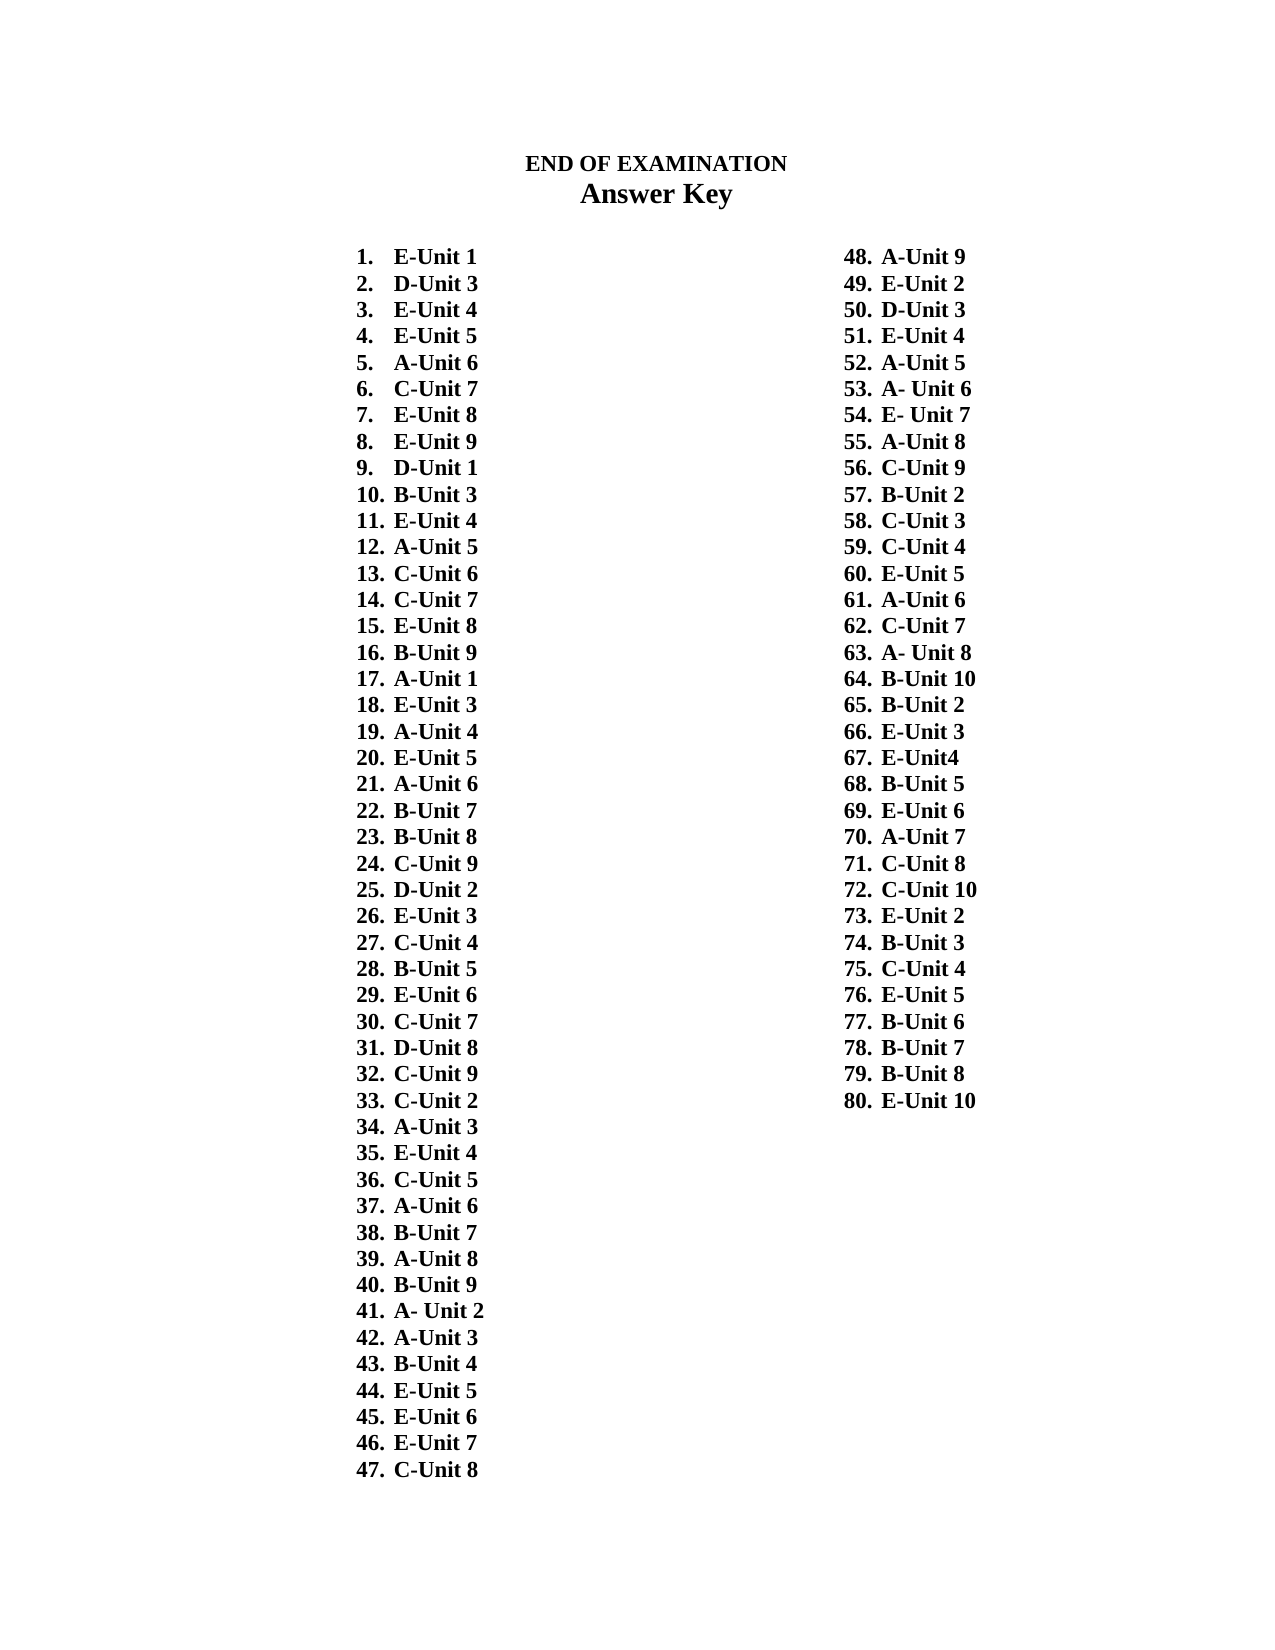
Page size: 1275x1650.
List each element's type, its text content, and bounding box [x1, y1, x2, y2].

list A-Unit 4 [356, 718, 637, 744]
list A-Unit 7 [844, 823, 1125, 849]
list C-Unit 7 [356, 586, 637, 612]
list C-Unit 3 [844, 507, 1125, 533]
list E-Unit 3 [844, 718, 1125, 744]
list A-Unit 9 [844, 243, 1125, 270]
list C-Unit 9 [356, 849, 637, 876]
list E-Unit 4 [844, 322, 1125, 349]
list E-Unit 5 [844, 981, 1125, 1008]
list D-Unit 2 [356, 876, 637, 902]
list E-Unit 4 [356, 507, 637, 533]
list B-Unit 7 [844, 1034, 1125, 1060]
list A-Unit 3 [356, 1113, 637, 1139]
list A-Unit 6 [844, 586, 1125, 612]
list E-Unit 6 [356, 981, 637, 1008]
list C-Unit 4 [356, 929, 637, 955]
list D-Unit 8 [356, 1034, 637, 1060]
list E-Unit 2 [844, 270, 1125, 296]
text Answer Key [187, 176, 1125, 210]
list B-Unit 8 [844, 1060, 1125, 1087]
list E-Unit 3 [356, 691, 637, 718]
list A-Unit 3 [356, 1324, 637, 1350]
list C-Unit 5 [356, 1166, 637, 1192]
list D-Unit 1 [356, 454, 637, 481]
list B-Unit 10 [844, 665, 1125, 691]
list C-Unit 8 [844, 849, 1125, 876]
list E-Unit 6 [356, 1403, 637, 1429]
list E-Unit 5 [356, 1377, 637, 1403]
list B-Unit 3 [356, 481, 637, 507]
list E-Unit 1 [356, 243, 637, 270]
list B-Unit 9 [356, 639, 637, 665]
list A-Unit 8 [356, 1245, 637, 1271]
list A- Unit 6 [844, 375, 1125, 402]
list C-Unit 10 [844, 876, 1125, 902]
list B-Unit 3 [844, 929, 1125, 955]
list A- Unit 8 [844, 639, 1125, 665]
list B-Unit 8 [356, 823, 637, 849]
list E-Unit 2 [844, 902, 1125, 929]
list E-Unit 8 [356, 612, 637, 639]
list C-Unit 8 [356, 1456, 637, 1482]
list E-Unit 7 [356, 1429, 637, 1456]
list A- Unit 2 [356, 1298, 637, 1324]
list E-Unit 10 [844, 1087, 1125, 1113]
list C-Unit 7 [844, 612, 1125, 639]
list E- Unit 7 [844, 402, 1125, 428]
list B-Unit 7 [356, 797, 637, 823]
list B-Unit 7 [356, 1218, 637, 1245]
list A-Unit 1 [356, 665, 637, 691]
list A-Unit 6 [356, 349, 637, 375]
list D-Unit 3 [844, 296, 1125, 322]
list B-Unit 2 [844, 691, 1125, 718]
list E-Unit 4 [356, 296, 637, 322]
list E-Unit 6 [844, 797, 1125, 823]
list A-Unit 6 [356, 1192, 637, 1218]
list A-Unit 5 [844, 349, 1125, 375]
list C-Unit 2 [356, 1087, 637, 1113]
list D-Unit 3 [356, 270, 637, 296]
list E-Unit4 [844, 744, 1125, 771]
list B-Unit 6 [844, 1008, 1125, 1034]
text END OF EXAMINATION [187, 150, 1125, 176]
list C-Unit 4 [844, 533, 1125, 560]
list A-Unit 5 [356, 533, 637, 560]
list E-Unit 4 [356, 1139, 637, 1166]
list A-Unit 6 [356, 771, 637, 797]
list C-Unit 9 [356, 1060, 637, 1087]
list E-Unit 9 [356, 428, 637, 454]
list C-Unit 4 [844, 955, 1125, 981]
list B-Unit 9 [356, 1271, 637, 1298]
list C-Unit 7 [356, 375, 637, 402]
list C-Unit 6 [356, 560, 637, 586]
list B-Unit 5 [844, 771, 1125, 797]
list B-Unit 4 [356, 1350, 637, 1377]
list A-Unit 8 [844, 428, 1125, 454]
list C-Unit 9 [844, 454, 1125, 481]
list E-Unit 5 [356, 744, 637, 771]
list E-Unit 8 [356, 402, 637, 428]
list B-Unit 2 [844, 481, 1125, 507]
list E-Unit 5 [356, 322, 637, 349]
list E-Unit 3 [356, 902, 637, 929]
list B-Unit 5 [356, 955, 637, 981]
list C-Unit 7 [356, 1008, 637, 1034]
list E-Unit 5 [844, 560, 1125, 586]
